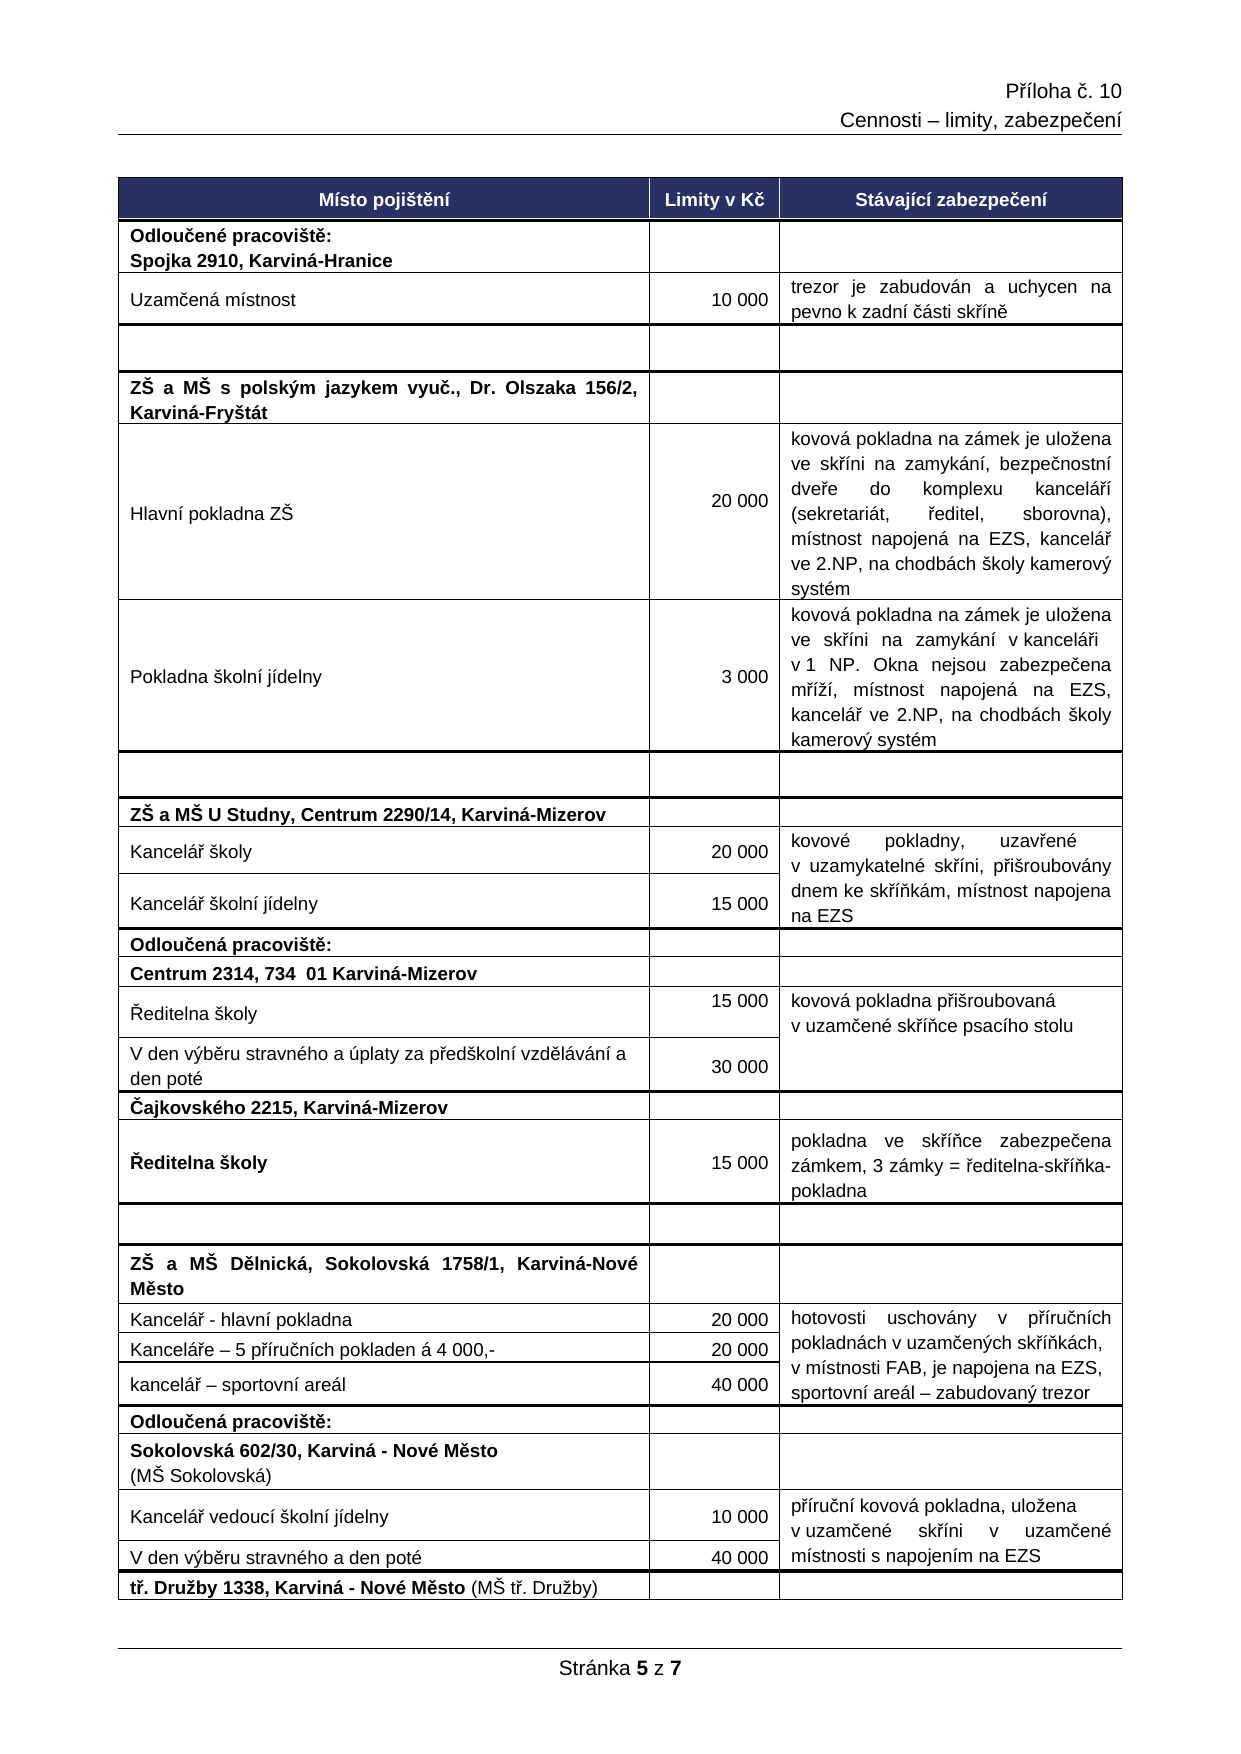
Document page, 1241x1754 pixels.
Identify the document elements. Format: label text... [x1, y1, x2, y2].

table_cell [650, 1407, 779, 1433]
table_header Limity v Kč [650, 178, 779, 218]
table_cell [119, 1205, 649, 1243]
table_cell Ředitelna školy [119, 1120, 649, 1202]
table_cell 20 000 [650, 1333, 779, 1361]
table_cell hotovosti uschovány v příručních pokladnách v uzamčených skříňkách, v místnosti FAB, je napojena na EZS, sportovní areál – zabudovaný trezor [780, 1304, 1122, 1403]
table_cell [650, 373, 779, 423]
table_cell 15 000 [650, 987, 779, 1037]
table_cell trezor je zabudován a uchycen na pevno k zadní části skříně [780, 273, 1122, 323]
table_cell [780, 1434, 1122, 1489]
table_header Místo pojištění [119, 178, 649, 218]
table_cell pokladna ve skříňce zabezpečena zámkem, 3 zámky = ředitelna-skříňka-pokladna [780, 1120, 1122, 1202]
table_cell V den výběru stravného a úplaty za předškolní vzdělávání a den poté [119, 1038, 649, 1090]
table_cell Kancelář - hlavní pokladna [119, 1304, 649, 1332]
table_cell Kancelář vedoucí školní jídelny [119, 1490, 649, 1540]
table_cell tř. Družby 1338, Karviná - Nové Město (MŠ tř. Družby) [119, 1573, 649, 1599]
table_cell 20 000 [650, 1304, 779, 1332]
table_cell 15 000 [650, 1120, 779, 1202]
table_cell Čajkovského 2215, Karviná-Mizerov [119, 1093, 649, 1119]
table_cell Centrum 2314, 734 01 Karviná-Mizerov [119, 957, 649, 986]
table_cell [780, 930, 1122, 956]
table_cell Kancelář školní jídelny [119, 874, 649, 927]
table_cell ZŠ a MŠ s polským jazykem vyuč., Dr. Olszaka 156/2, Karviná-Fryštát [119, 373, 649, 423]
table_cell Kanceláře – 5 příručních pokladen á 4 000,- [119, 1333, 649, 1361]
table_cell [650, 1093, 779, 1119]
table_cell ZŠ a MŠ U Studny, Centrum 2290/14, Karviná-Mizerov [119, 799, 649, 826]
table_cell Uzamčená místnost [119, 273, 649, 323]
table_cell 40 000 [650, 1363, 779, 1403]
table_cell [650, 799, 779, 826]
table_cell [780, 1093, 1122, 1119]
table_cell 15 000 [650, 874, 779, 927]
table_cell kovová pokladna přišroubovaná v uzamčené skříňce psacího stolu [780, 987, 1122, 1090]
table_cell [650, 1434, 779, 1489]
table_cell 10 000 [650, 1490, 779, 1540]
table_cell [780, 753, 1122, 796]
table_cell [780, 1407, 1122, 1433]
table_cell [650, 1246, 779, 1302]
table_cell kovová pokladna na zámek je uložena ve skříni na zamykání v kanceláři v 1 NP. Okna nejsou zabezpečena mříží, místnost napojená na EZS, kancelář ve 2.NP, na chodbách školy kamerový systém [780, 600, 1122, 750]
table_cell kancelář – sportovní areál [119, 1363, 649, 1403]
table_cell [780, 1246, 1122, 1302]
table_cell Odloučená pracoviště: [119, 1407, 649, 1433]
table_cell [650, 1205, 779, 1243]
table_cell 30 000 [650, 1038, 779, 1090]
table_cell kovová pokladna na zámek je uložena ve skříni na zamykání, bezpečnostní dveře do komplexu kanceláří (sekretariát, ředitel, sborovna), místnost napojená na EZS, kancelář ve 2.NP, na chodbách školy kamerový systém [780, 424, 1122, 599]
table_cell [650, 326, 779, 370]
table_cell [119, 753, 649, 796]
table_cell Pokladna školní jídelny [119, 600, 649, 750]
table_cell [780, 1573, 1122, 1599]
table_cell Kancelář školy [119, 827, 649, 873]
table_cell 40 000 [650, 1541, 779, 1569]
table_cell [119, 326, 649, 370]
table_cell Odloučené pracoviště: Spojka 2910, Karviná-Hranice [119, 222, 649, 272]
table_cell [650, 930, 779, 956]
table_cell 20 000 [650, 827, 779, 873]
table_cell [780, 799, 1122, 826]
table_cell Ředitelna školy [119, 987, 649, 1037]
table_cell [780, 326, 1122, 370]
table_cell 3 000 [650, 600, 779, 750]
table_cell [780, 957, 1122, 986]
table_cell příruční kovová pokladna, uložena v uzamčené skříni v uzamčené místnosti s napojením na EZS [780, 1490, 1122, 1569]
table_cell [650, 753, 779, 796]
table_cell 20 000 [650, 424, 779, 599]
table_cell V den výběru stravného a den poté [119, 1541, 649, 1569]
table_cell [780, 1205, 1122, 1243]
table_header Stávající zabezpečení [780, 178, 1122, 218]
table_cell [780, 373, 1122, 423]
table_cell 10 000 [650, 273, 779, 323]
table_cell ZŠ a MŠ Dělnická, Sokolovská 1758/1, Karviná-Nové Město [119, 1246, 649, 1302]
table_cell kovové pokladny, uzavřené v uzamykatelné skříni, přišroubovány dnem ke skříňkám, místnost napojena na EZS [780, 827, 1122, 927]
table_cell [650, 1573, 779, 1599]
table_cell [650, 957, 779, 986]
table_cell Hlavní pokladna ZŠ [119, 424, 649, 599]
table_cell [780, 222, 1122, 272]
table_cell Sokolovská 602/30, Karviná - Nové Město (MŠ Sokolovská) [119, 1434, 649, 1489]
table_cell Odloučená pracoviště: [119, 930, 649, 956]
table_cell [650, 222, 779, 272]
